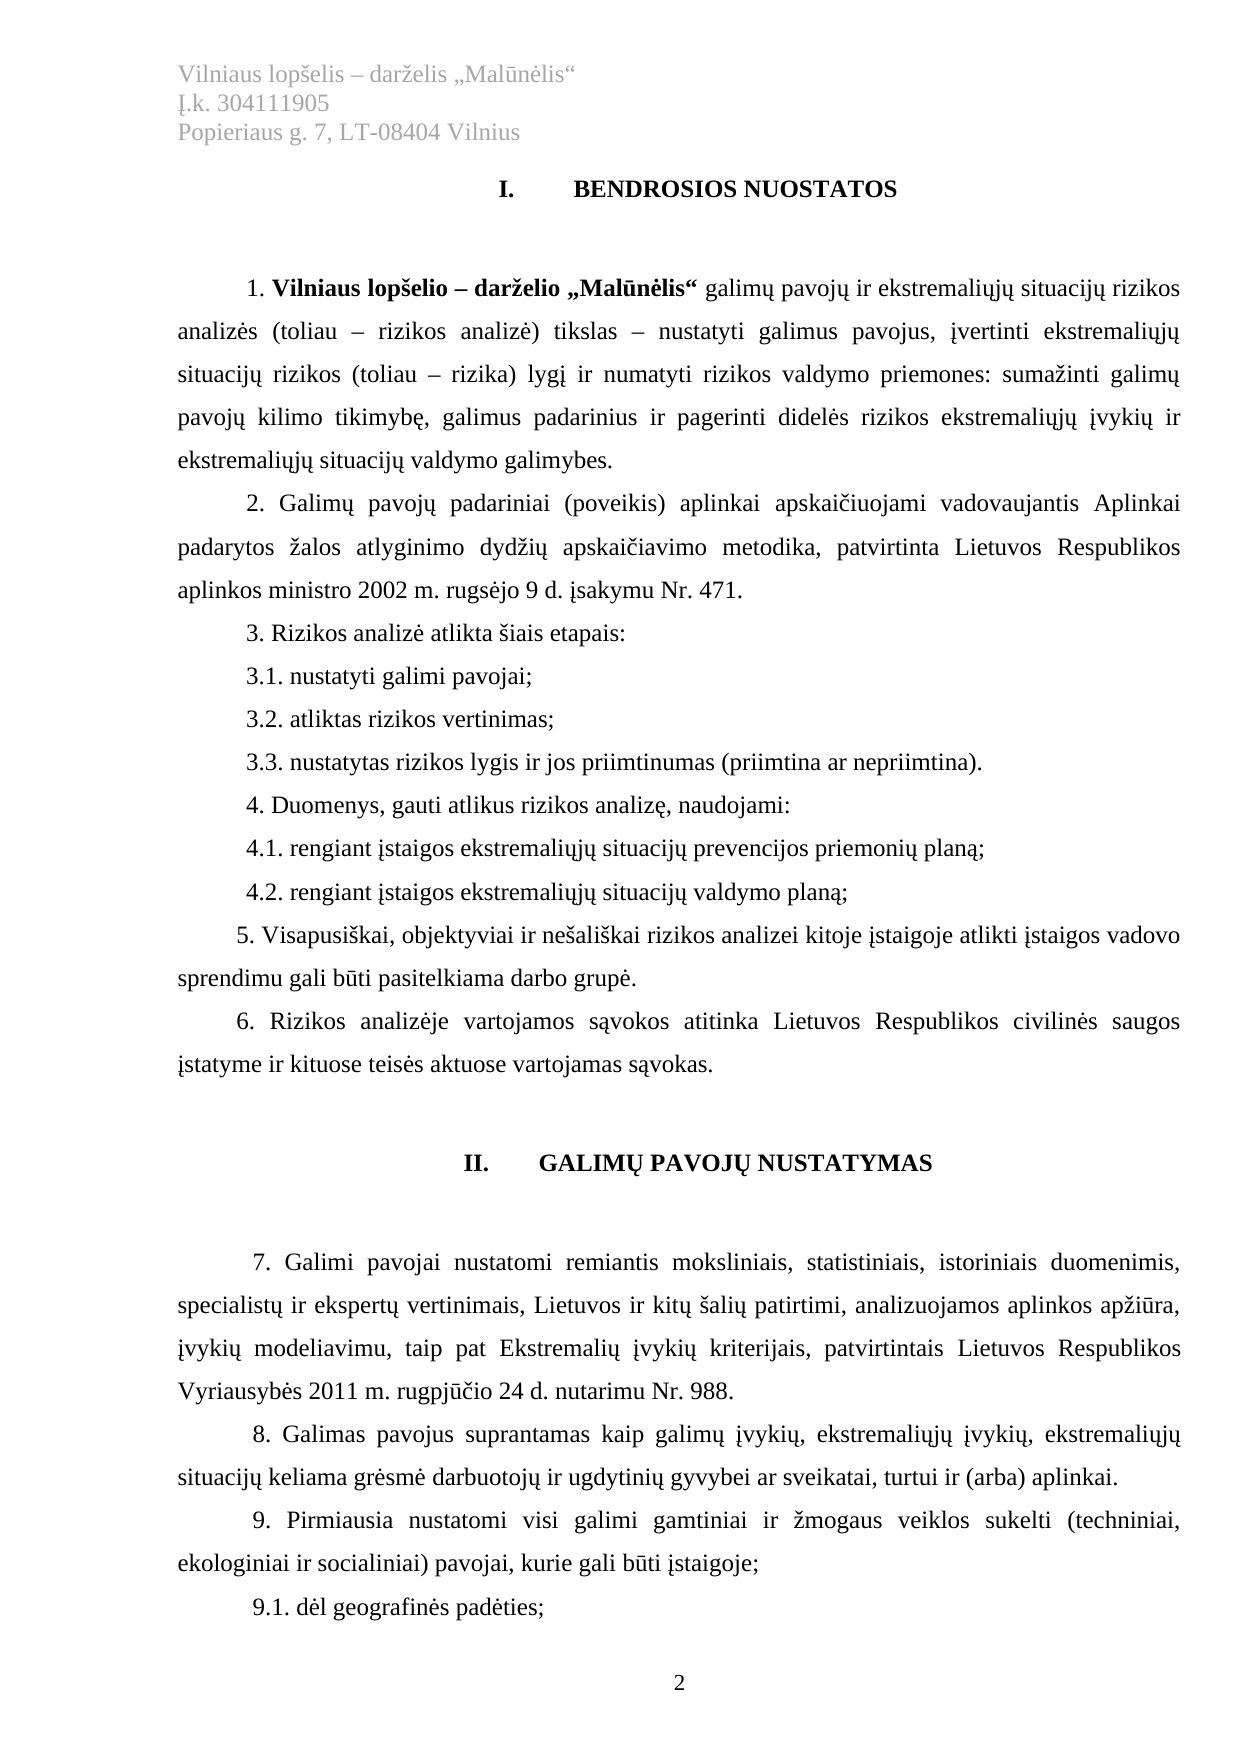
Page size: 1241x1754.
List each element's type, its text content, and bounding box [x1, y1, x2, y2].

text 8. Galimas pavojus suprantamas kaip galimų įvykių, ekstremaliųjų įvykių, ekstremaliųjų situacijų keliama grėsmė darbuotojų ir ugdytinių gyvybei ar sveikatai, turtui ir (arba) aplinkai. [177, 1419, 1181, 1491]
text 3.3. nustatytas rizikos lygis ir jos priimtinumas (priimtina ar nepriimtina). [177, 747, 1181, 776]
text 4.1. rengiant įstaigos ekstremaliųjų situacijų prevencijos priemonių planą; [177, 833, 1181, 862]
text 4.2. rengiant įstaigos ekstremaliųjų situacijų valdymo planą; [177, 877, 1181, 905]
text 3. Rizikos analizė atlikta šiais etapais: [177, 618, 1181, 647]
text 3.1. nustatyti galimi pavojai; [177, 661, 1181, 690]
text 4. Duomenys, gauti atlikus rizikos analizę, naudojami: [177, 790, 1181, 819]
text 3.2. atliktas rizikos vertinimas; [177, 704, 1181, 733]
list galimų PAVOJŲ NUSTATYMAS [215, 1148, 1181, 1177]
text 6. Rizikos analizėje vartojamos sąvokos atitinka Lietuvos Respublikos civilinės saugos įstatyme ir kituose teisės aktuose vartojamas sąvokas. [177, 1006, 1181, 1078]
text 2. Galimų pavojų padariniai (poveikis) aplinkai apskaičiuojami vadovaujantis Aplinkai padarytos žalos atlyginimo dydžių apskaičiavimo metodika, patvirtinta Lietuvos Respublikos aplinkos ministro 2002 m. rugsėjo 9 d. įsakymu Nr. 471. [177, 488, 1181, 603]
list BENDROSIOS NUOSTATOS [215, 174, 1181, 203]
text 7. Galimi pavojai nustatomi remiantis moksliniais, statistiniais, istoriniais duomenimis, specialistų ir ekspertų vertinimais, Lietuvos ir kitų šalių patirtimi, analizuojamos aplinkos apžiūra, įvykių modeliavimu, taip pat Ekstremalių įvykių kriterijais, patvirtintais Lietuvos Respublikos Vyriausybės 2011 m. rugpjūčio 24 d. nutarimu Nr. 988. [177, 1247, 1181, 1405]
text 1. Vilniaus lopšelio – darželio „Malūnėlis“ galimų pavojų ir ekstremaliųjų situacijų rizikos analizės (toliau – rizikos analizė) tikslas – nustatyti galimus pavojus, įvertinti ekstremaliųjų situacijų rizikos (toliau – rizika) lygį ir numatyti rizikos valdymo priemones: sumažinti galimų pavojų kilimo tikimybę, galimus padarinius ir pagerinti didelės rizikos ekstremaliųjų įvykių ir ekstremaliųjų situacijų valdymo galimybes. [177, 273, 1181, 474]
